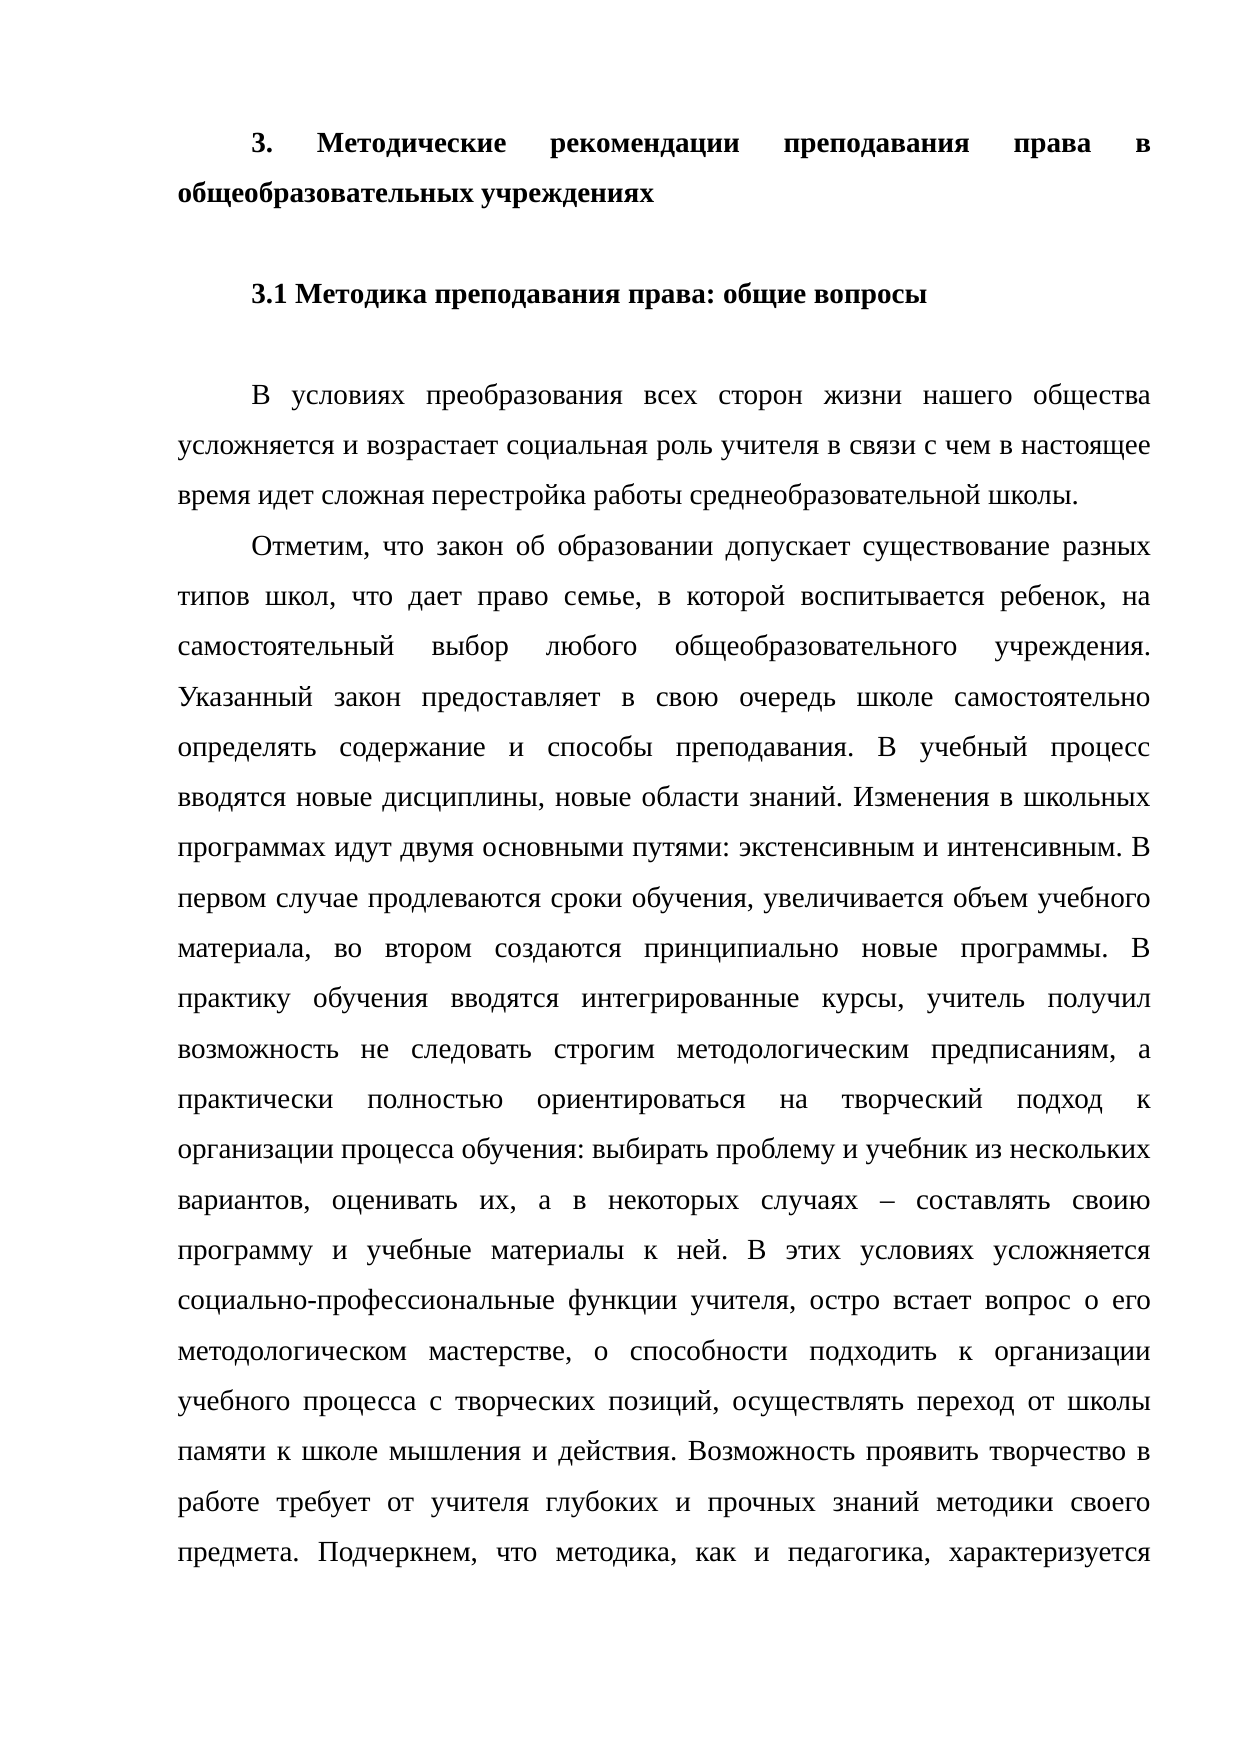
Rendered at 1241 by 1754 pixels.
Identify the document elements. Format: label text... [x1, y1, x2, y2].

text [177, 528, 1152, 1567]
subtitle 3. Методические рекомендации преподавания права в общеобразовательных учреждениях [177, 125, 1152, 209]
text В условиях преобразования всех сторон жизни нашего общества усложняется и возрастает социальная роль учителя в связи с чем в настоящее время идет сложная перестройка работы среднеобразовательной школы. [177, 377, 1152, 511]
subtitle 3.1 Методика преподавания права: общие вопросы [177, 276, 1152, 310]
